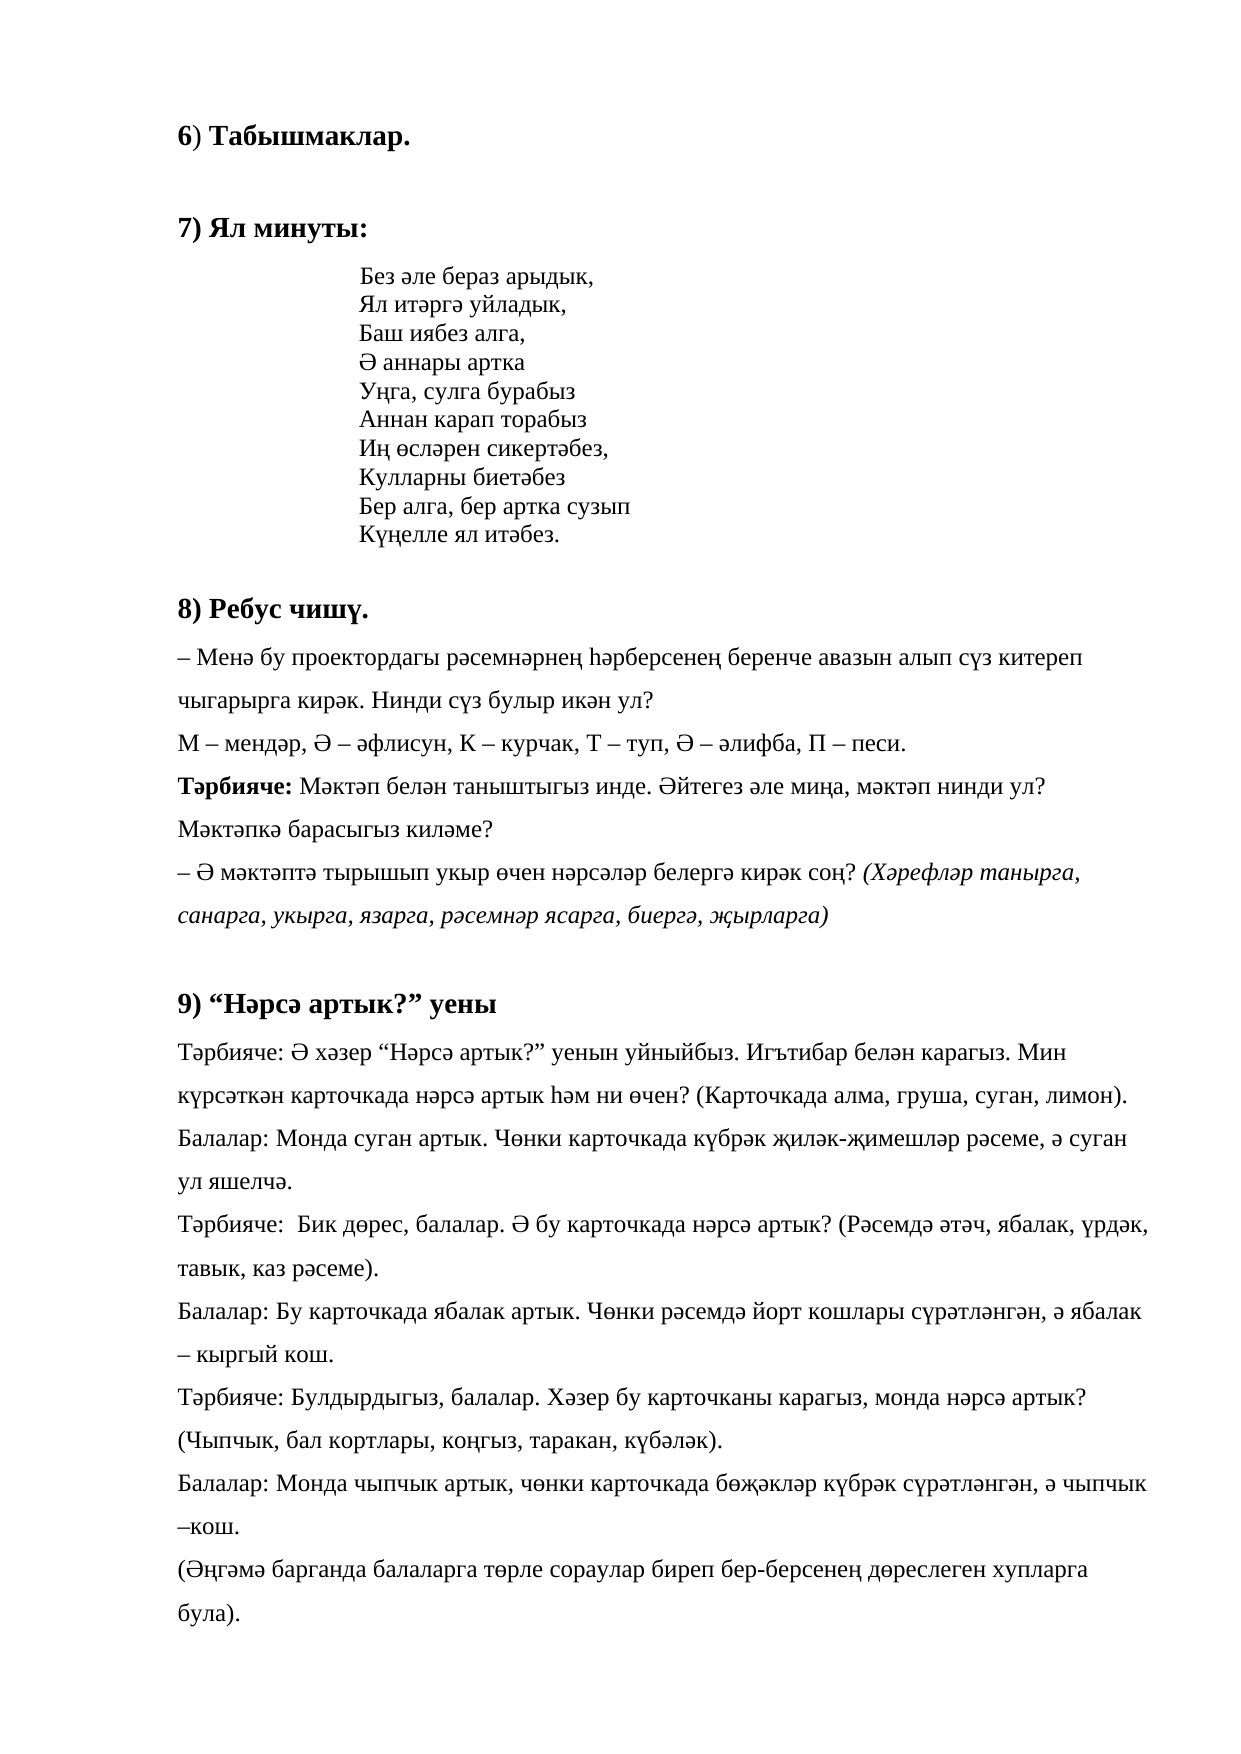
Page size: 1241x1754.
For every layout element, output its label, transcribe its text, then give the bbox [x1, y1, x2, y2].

text 6) Табышмаклар. [177, 118, 1152, 152]
text (Әңгәмә барганда балаларга төрле сораулар биреп бер-берсенең дөреслеген хупларга була). [177, 1554, 1152, 1626]
text М – мендәр, Ә – әфлисун, К – курчак, Т – туп, Ә – әлифба, П – песи. [177, 728, 1152, 757]
text Тәрбияче: Ә хәзер “Нәрсә артык?” уенын уйныйбыз. Игътибар белән карагыз. Мин күрсәткән карточкада нәрсә артык һәм ни өчен? (Карточкада алма, груша, суган, лимон). [177, 1037, 1152, 1109]
text Аннан карап торабыз [177, 404, 1152, 433]
text 7) Ял минуты: [177, 210, 1152, 244]
text – Ә мәктәптә тырышып укыр өчен нәрсәләр белергә кирәк соң? (Хәрефләр танырга, санарга, укырга, язарга, рәсемнәр ясарга, биергә, җырларга) [177, 857, 1152, 929]
text Тәрбияче: Мәктәп белән таныштыгыз инде. Әйтегез әле миңа, мәктәп нинди ул? Мәктәпкә барасыгыз киләме? [177, 771, 1152, 843]
text Тәрбияче: Булдырдыгыз, балалар. Хәзер бу карточканы карагыз, монда нәрсә артык? (Чыпчык, бал кортлары, коңгыз, таракан, күбәләк). [177, 1382, 1152, 1454]
text Балалар: Монда чыпчык артык, чөнки карточкада бөҗәкләр күбрәк сүрәтләнгән, ә чыпчык –кош. [177, 1468, 1152, 1540]
text Баш иябез алга, [177, 318, 1152, 347]
text Күңелле ял итәбез. [177, 519, 1152, 548]
text Балалар: Монда суган артык. Чөнки карточкада күбрәк җиләк-җимешләр рәсеме, ә суган ул яшелчә. [177, 1123, 1152, 1195]
text Кулларны биетәбез [177, 462, 1152, 491]
text Ял итәргә уйладык, [177, 289, 1152, 318]
text Бер алга, бер артка сузып [177, 491, 1152, 519]
text Ә аннары артка [177, 347, 1152, 376]
text 8) Ребус чишү. [177, 591, 1152, 625]
text – Менә бу проектордагы рәсемнәрнең һәрберсенең беренче авазын алып сүз китереп чыгарырга кирәк. Нинди сүз булыр икән ул? [177, 642, 1152, 713]
text 9) “Нәрсә артык?” уены [177, 987, 1152, 1020]
text Без әле бераз арыдык, [177, 261, 1152, 289]
text Тәрбияче: Бик дөрес, балалар. Ә бу карточкада нәрсә артык? (Рәсемдә әтәч, ябалак, үрдәк, тавык, каз рәсеме). [177, 1209, 1152, 1281]
text Уңга, сулга бурабыз [177, 376, 1152, 404]
text Иң өсләрен сикертәбез, [177, 433, 1152, 462]
text Балалар: Бу карточкада ябалак артык. Чөнки рәсемдә йорт кошлары сүрәтләнгән, ә ябалак – кыргый кош. [177, 1296, 1152, 1368]
